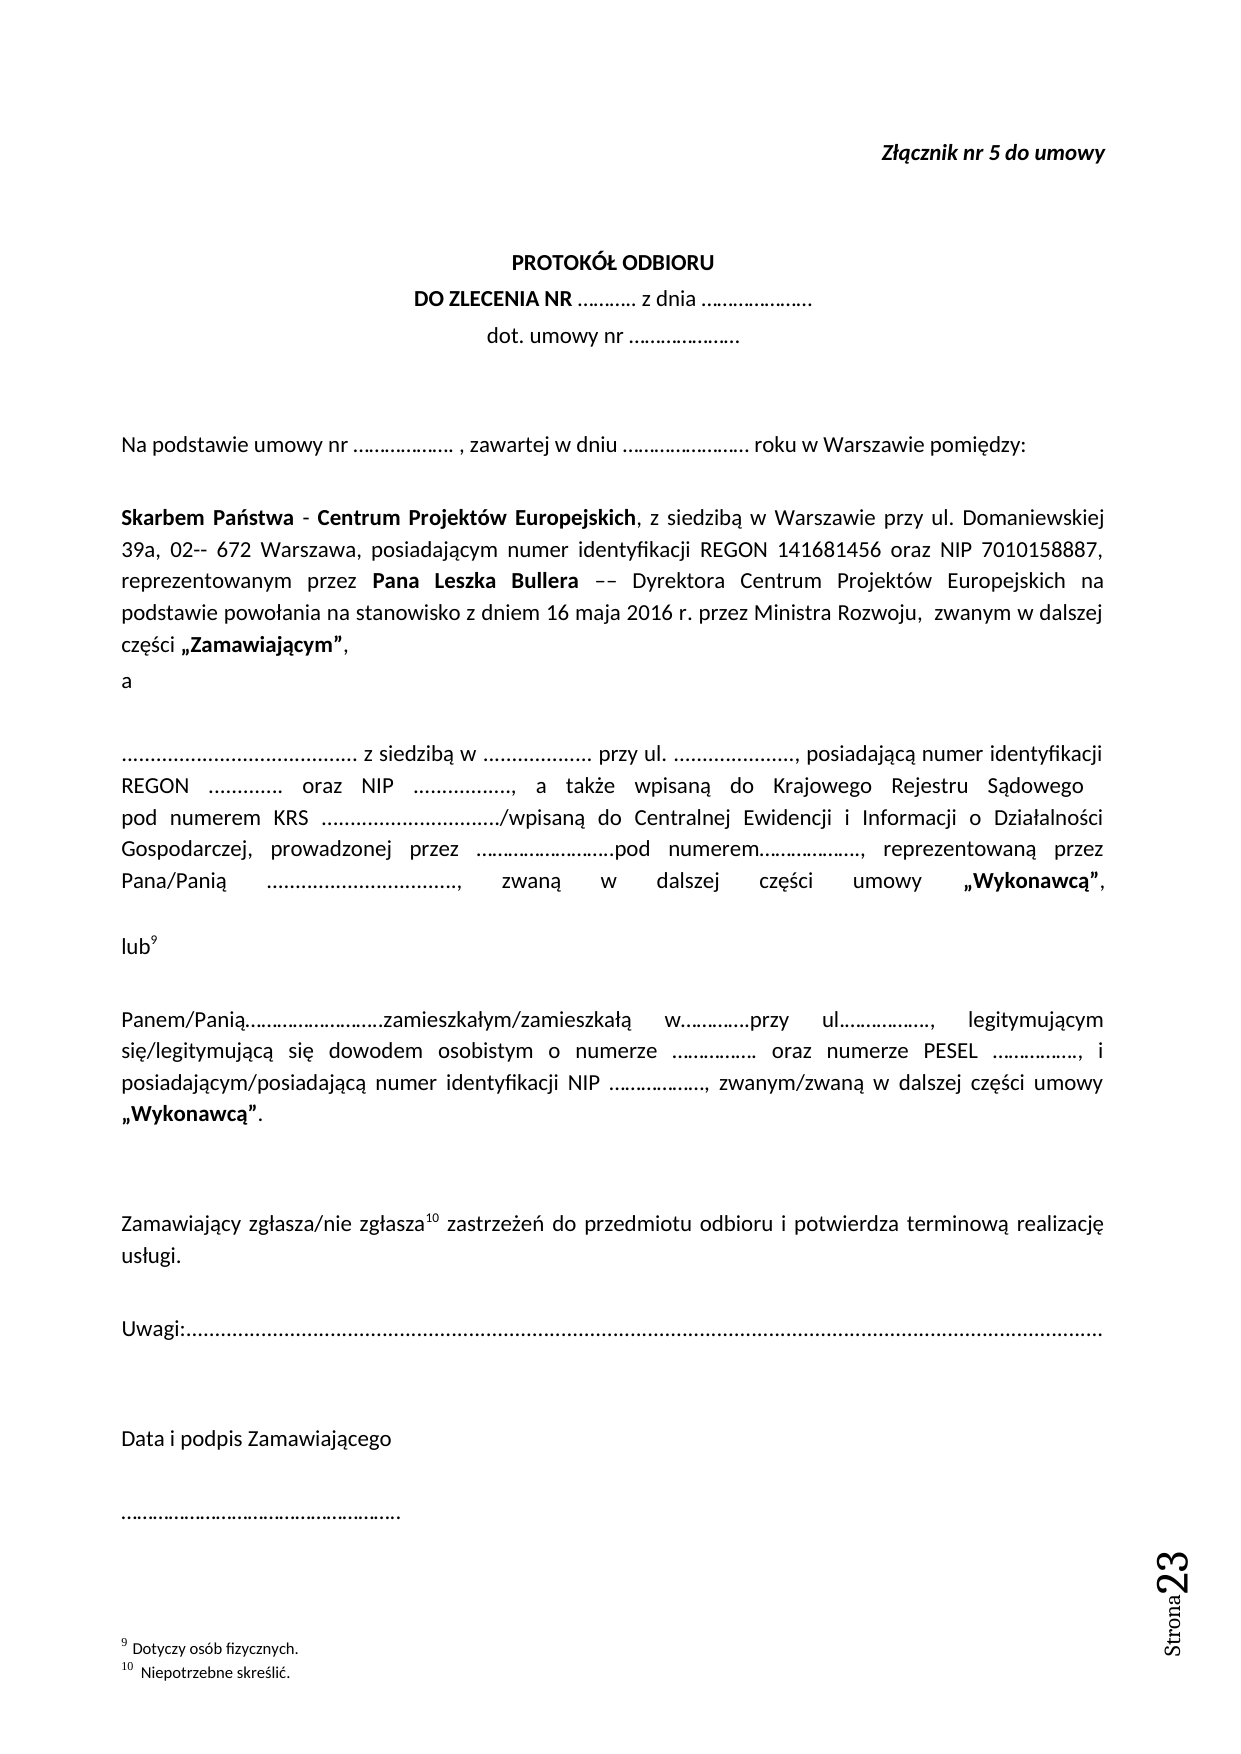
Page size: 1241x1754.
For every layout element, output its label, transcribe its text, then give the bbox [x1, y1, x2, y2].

text DO ZLECENIA NR ……….. z dnia ………………… [121, 284, 1105, 312]
text dot. umowy nr ………………… [121, 321, 1105, 349]
text PROTOKÓŁ ODBIORU [121, 248, 1105, 276]
text ......................................... z siedzibą w ................... przy ul. ....................., posiadającą numer identyfikacji REGON ............. oraz NIP ................., a także wpisaną do Krajowego Rejestru Sądowego pod numerem KRS .............................../wpisaną do Centralnej Ewidencji i Informacji o Działalności Gospodarczej, prowadzonej przez ……………………..pod numerem………………., reprezentowaną przez Pana/Panią ................................., zwaną w dalszej części umowy „Wykonawcą”, [121, 739, 1105, 923]
text Data i podpis Zamawiającego [121, 1424, 1105, 1452]
text a [121, 666, 1105, 694]
text Panem/Panią……………………..zamieszkałym/zamieszkałą w………….przy ul.……………., legitymującym się/legitymującą się dowodem osobistym o numerze ……………. oraz numerze PESEL ……………., i posiadającym/posiadającą numer identyfikacji NIP ………………, zwanym/zwaną w dalszej części umowy „Wykonawcą”. [121, 1005, 1105, 1128]
text Uwagi:............................................................................................................................................................... [121, 1314, 1105, 1342]
text Złącznik nr 5 do umowy [121, 138, 1105, 166]
text Zamawiający zgłasza/nie zgłasza zastrzeżeń do przedmiotu odbioru i potwierdza terminową realizację usługi. [121, 1209, 1105, 1269]
text Skarbem Państwa - Centrum Projektów Europejskich, z siedzibą w Warszawie przy ul. Domaniewskiej 39a, 02-- 672 Warszawa, posiadającym numer identyfikacji REGON 141681456 oraz NIP 7010158887, reprezentowanym przez Pana Leszka Bullera –– Dyrektora Centrum Projektów Europejskich na podstawie powołania na stanowisko z dniem 16 maja 2016 r. przez Ministra Rozwoju, zwanym w dalszej części „Zamawiającym”, [121, 503, 1105, 658]
text lub [121, 932, 1105, 960]
text …………………………………………….. [121, 1497, 1105, 1525]
text Na podstawie umowy nr ………………. , zawartej w dniu …………………… roku w Warszawie pomiędzy: [121, 430, 1105, 458]
